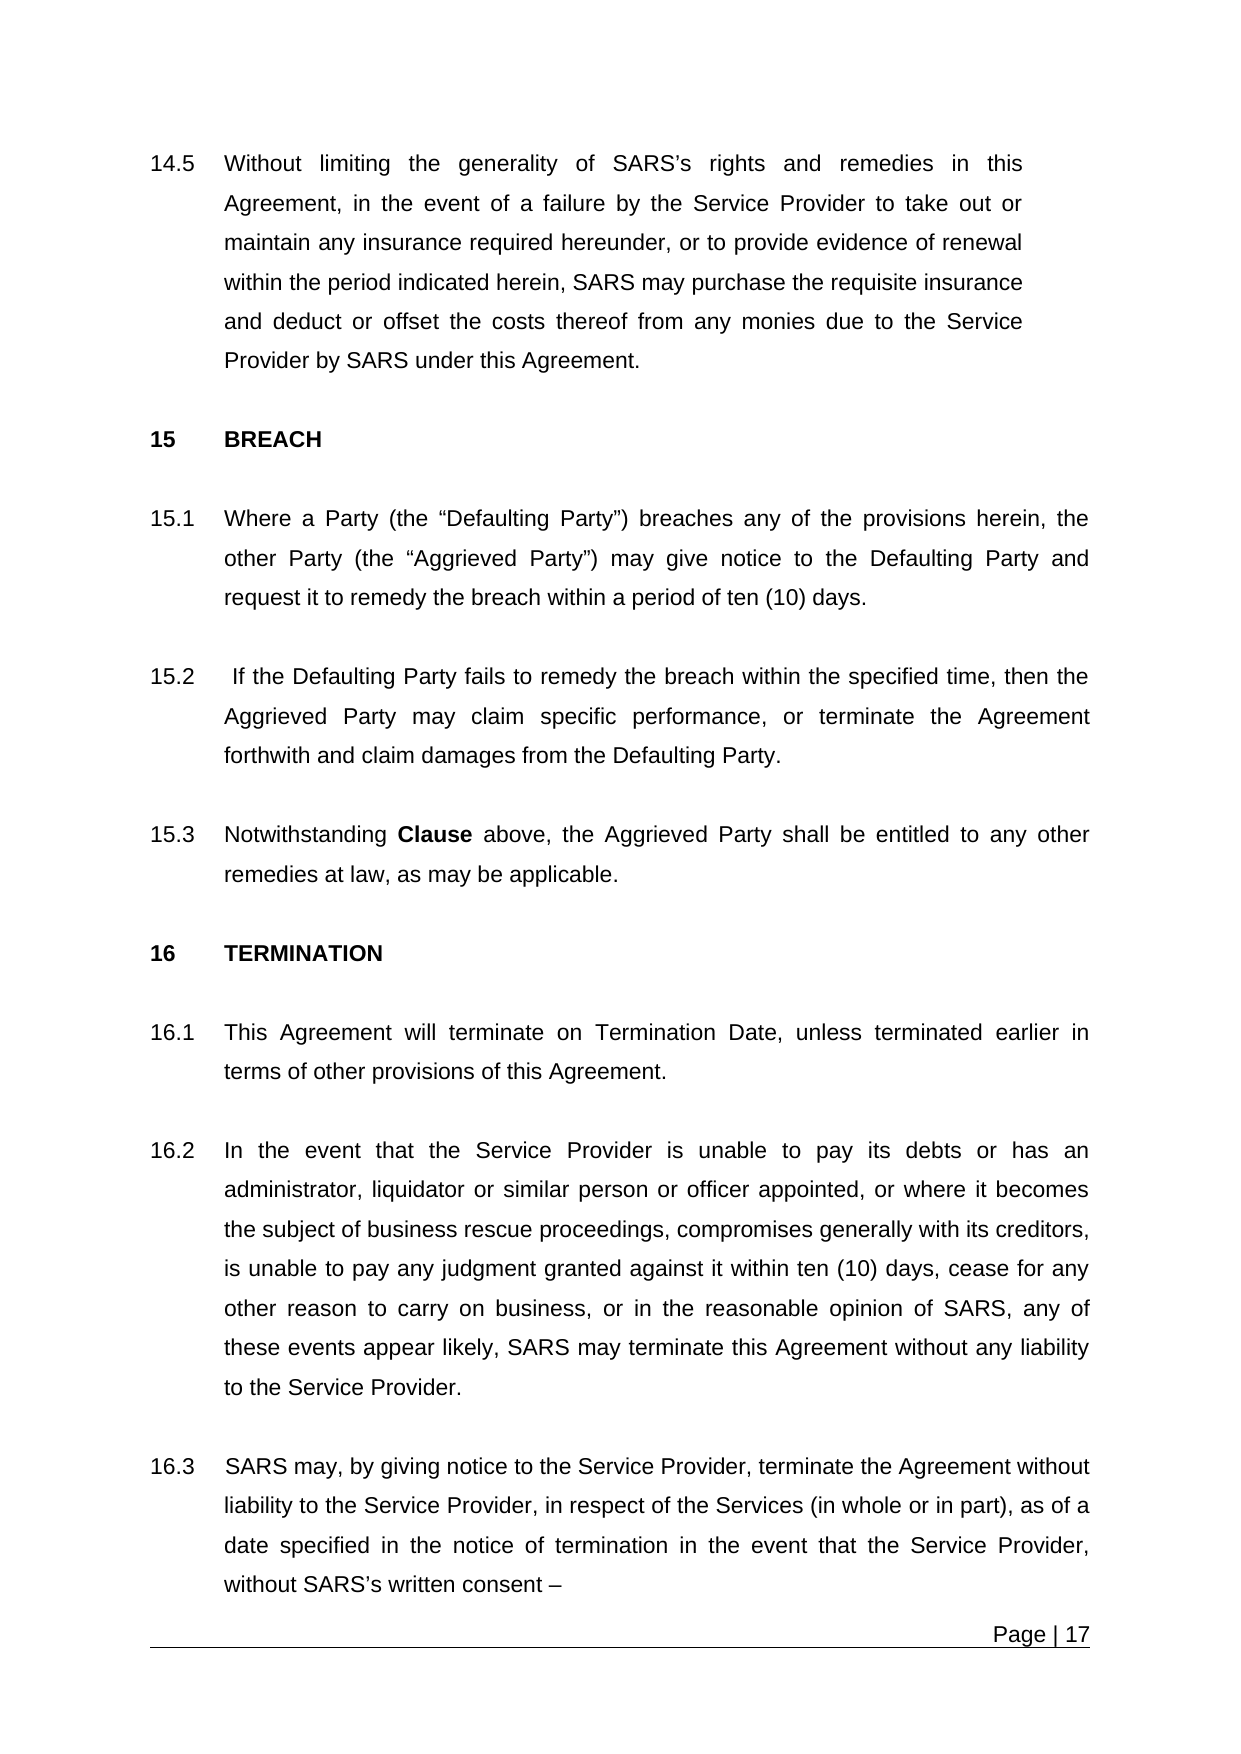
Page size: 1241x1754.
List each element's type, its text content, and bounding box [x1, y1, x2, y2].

list This Agreement will terminate on Termination Date, unless terminated earlier in terms of other provisions of this Agreement. [150, 1018, 1090, 1084]
list Notwithstanding Clause 15.2 above, the Aggrieved Party shall be entitled to any other remedies at law, as may be applicable. [150, 821, 1090, 887]
list BREACH [150, 426, 1090, 453]
list In the event that the Service Provider is unable to pay its debts or has an administrator, liquidator or similar person or officer appointed, or where it becomes the subject of business rescue proceedings, compromises generally with its creditors, is unable to pay any judgment granted against it within ten (10) days, cease for any other reason to carry on business, or in the reasonable opinion of SARS, any of these events appear likely, SARS may terminate this Agreement without any liability to the Service Provider. [150, 1137, 1090, 1400]
list If the Defaulting Party fails to remedy the breach within the specified time, then the Aggrieved Party may claim specific performance, or terminate the Agreement forthwith and claim damages from the Defaulting Party. [150, 663, 1090, 768]
list TERMINATION [150, 939, 1090, 966]
list SARS may, by giving notice to the Service Provider, terminate the Agreement without liability to the Service Provider, in respect of the Services (in whole or in part), as of a date specified in the notice of termination in the event that the Service Provider, without SARS’s written consent – [150, 1453, 1090, 1598]
list Where a Party (the “Defaulting Party”) breaches any of the provisions herein, the other Party (the “Aggrieved Party”) may give notice to the Defaulting Party and request it to remedy the breach within a period of ten (10) days. [150, 505, 1090, 611]
list Without limiting the generality of SARS’s rights and remedies in this Agreement, in the event of a failure by the Service Provider to take out or maintain any insurance required hereunder, or to provide evidence of renewal within the period indicated herein, SARS may purchase the requisite insurance and deduct or offset the costs thereof from any monies due to the Service Provider by SARS under this Agreement. [150, 150, 1023, 374]
